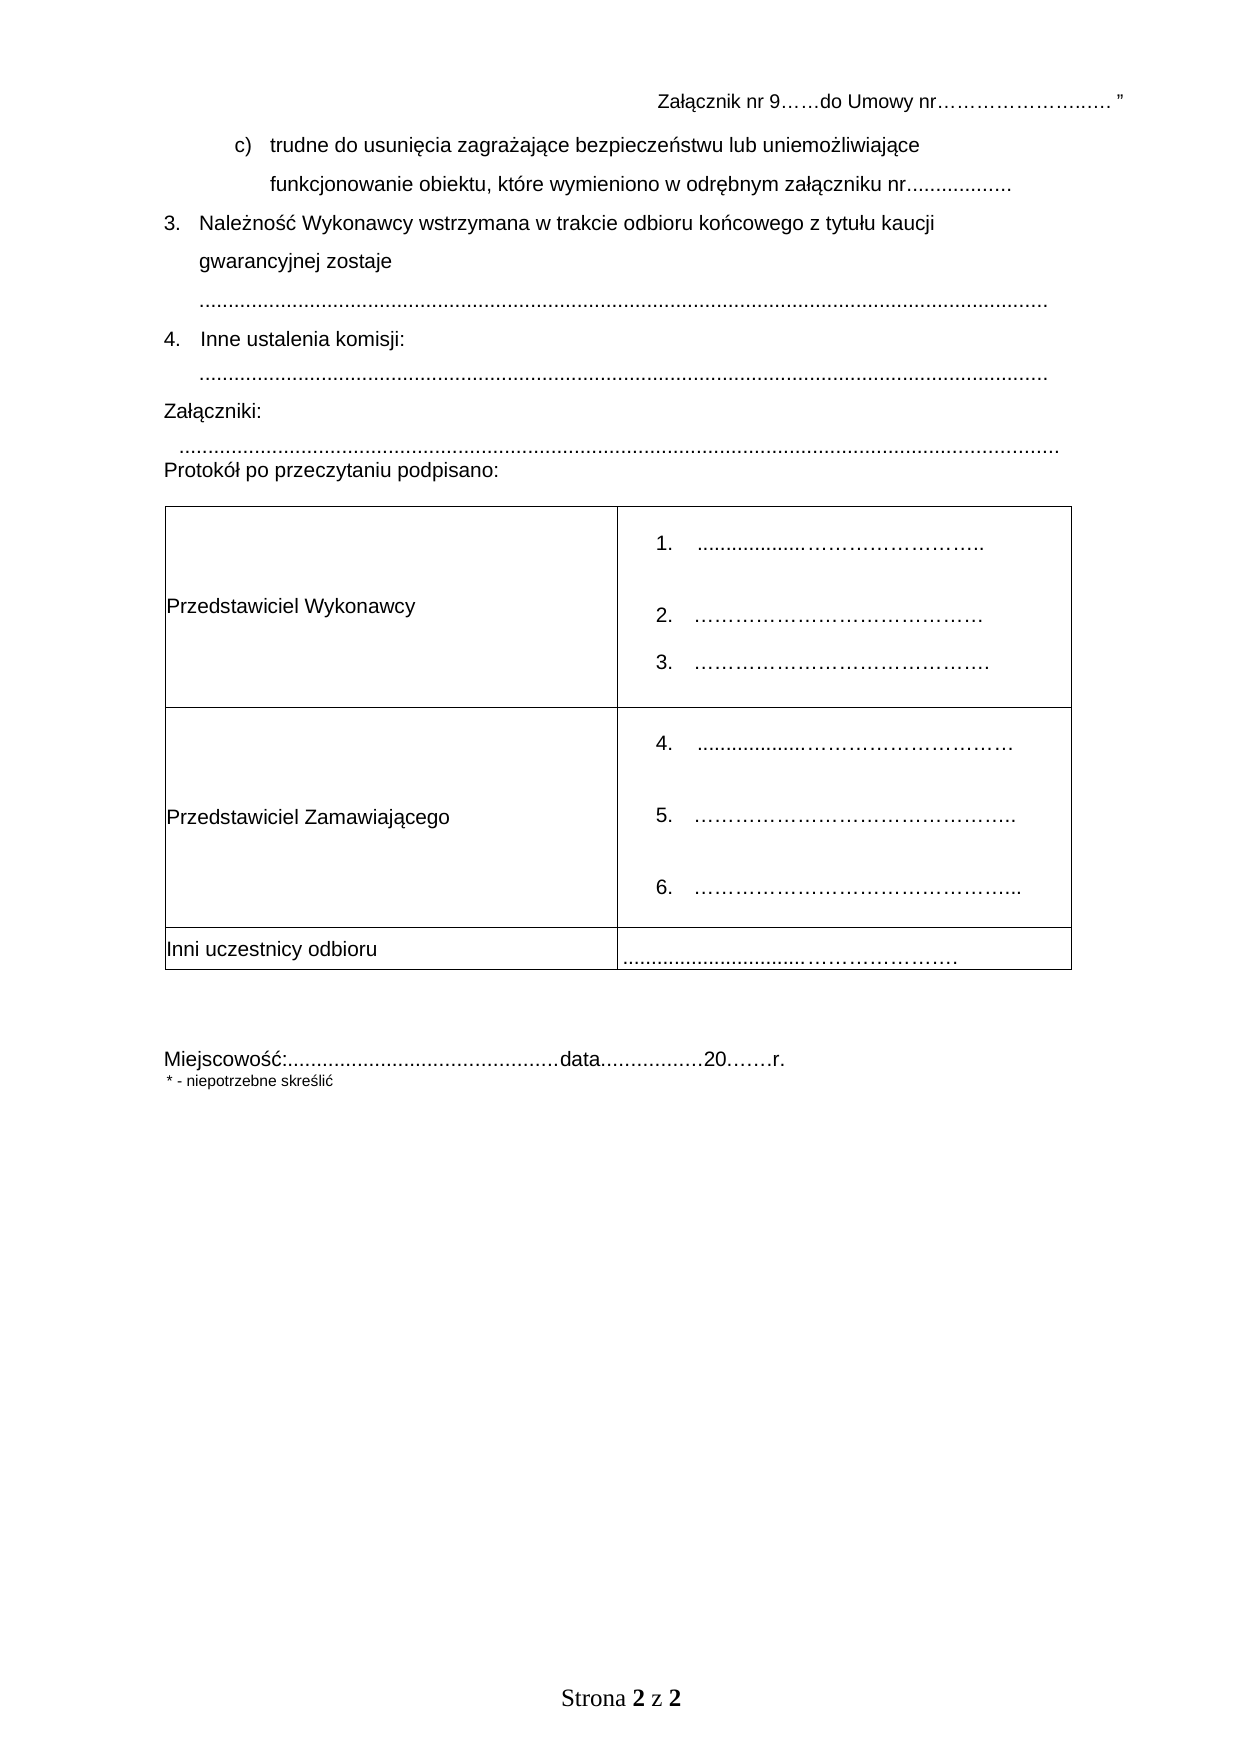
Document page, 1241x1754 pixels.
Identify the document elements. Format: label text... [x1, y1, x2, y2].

text Protokół po przeczytaniu podpisano: [163, 458, 1078, 482]
list Inne ustalenia komisji: [200, 326, 1078, 350]
text Załączniki: [163, 399, 1078, 423]
list Należność Wykonawcy wstrzymana w trakcie odbioru końcowego z tytułu kaucji gwarancyjnej zostaje [163, 210, 1078, 273]
list trudne do usunięcia zagrażające bezpieczeństwu lub uniemożliwiające funkcjonowanie obiektu, które wymieniono w odrębnym załączniku nr [234, 133, 1078, 196]
text * - niepotrzebne skreślić [166, 1071, 1078, 1089]
text Miejscowość: data 20 r. [163, 1047, 1078, 1071]
